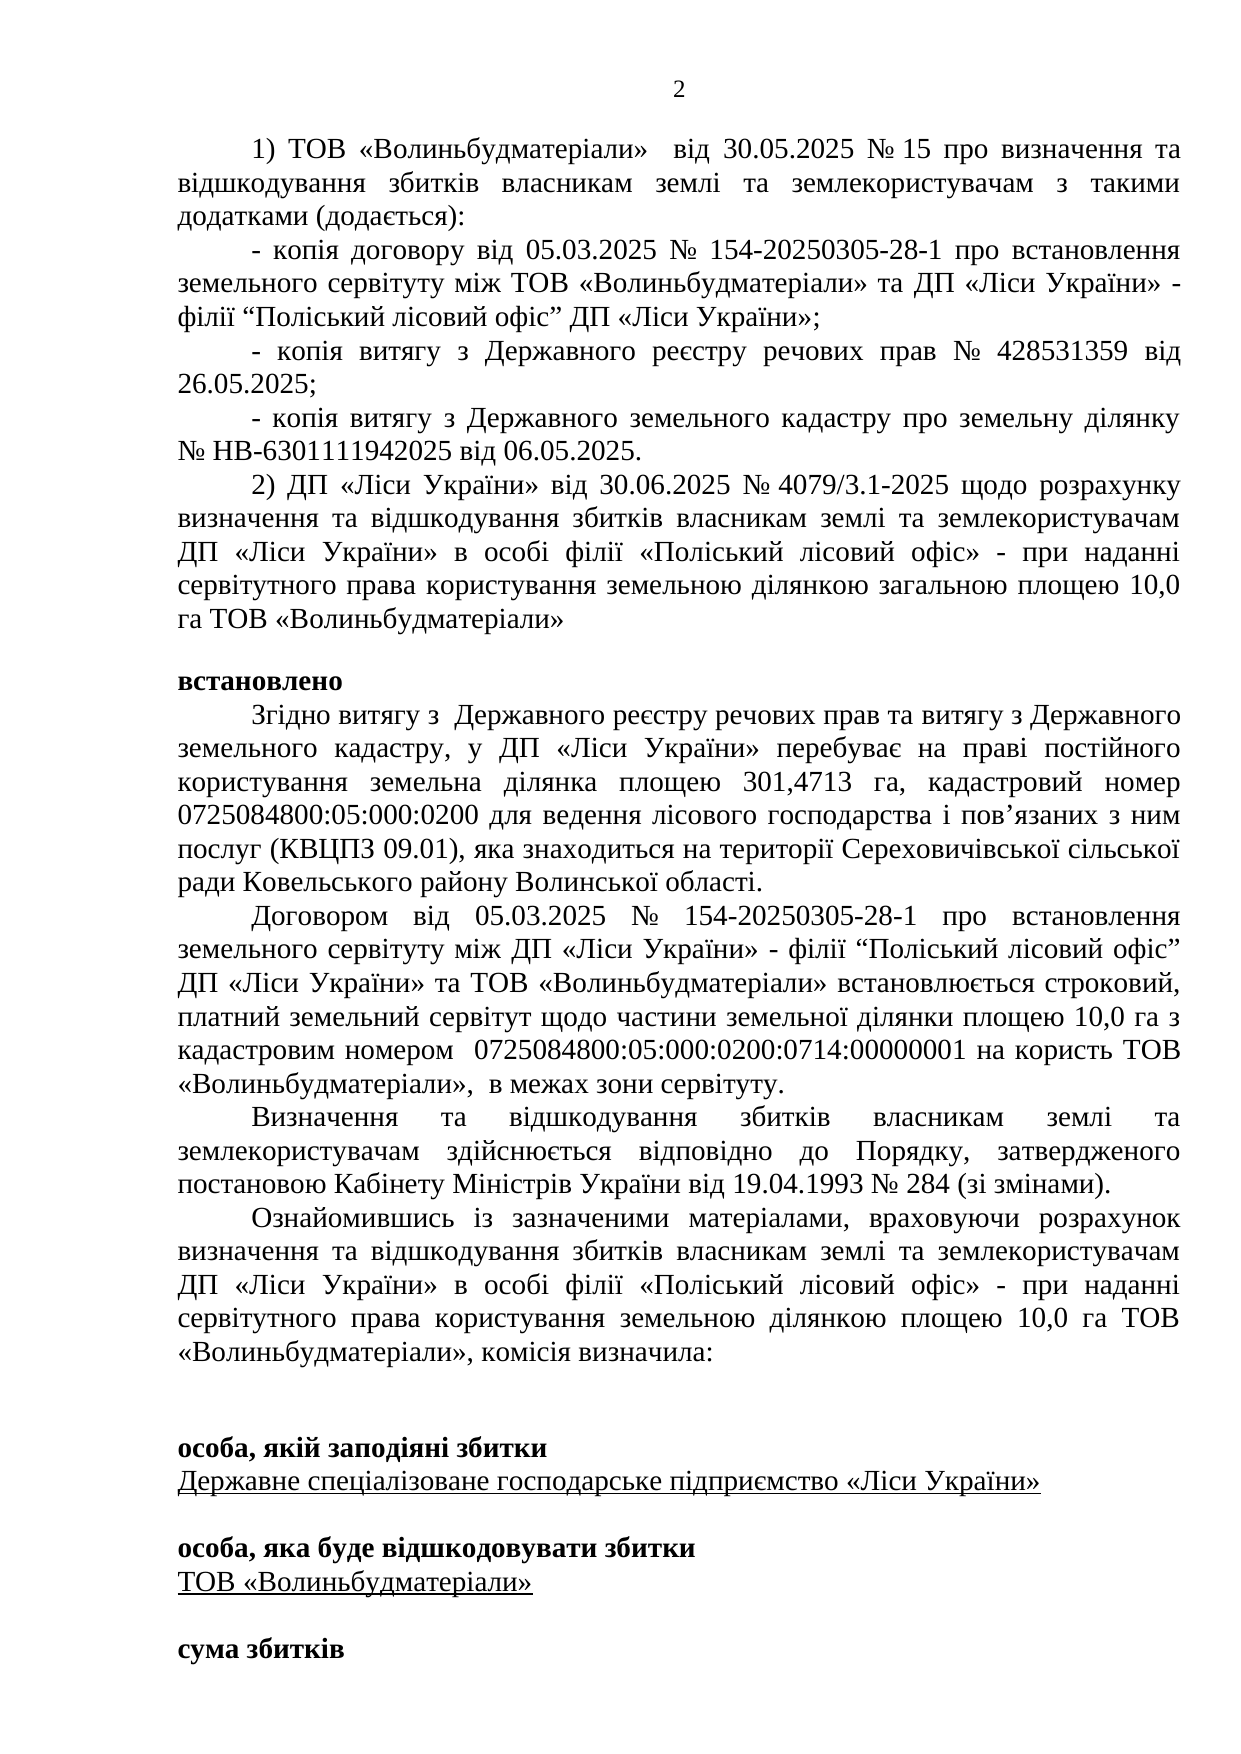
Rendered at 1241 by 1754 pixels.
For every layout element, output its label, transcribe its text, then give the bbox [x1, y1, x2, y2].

text Визначення та відшкодування збитків власникам землі та землекористувачам здійснюється відповідно до Порядку, затвердженого постановою Кабінету Міністрів України від 19.04.1993 № 284 (зі змінами). [177, 1099, 1181, 1200]
text Згідно витягу з Державного реєстру речових прав та витягу з Державного земельного кадастру, у ДП «Ліси України» перебуває на праві постійного користування земельна ділянка площею 301,4713 га, кадастровий номер 0725084800:05:000:0200 для ведення лісового господарства і пов’язаних з ним послуг (КВЦПЗ 09.01), яка знаходиться на території Сереховичівської сільської ради Ковельського району Волинської області. [177, 697, 1181, 898]
text Державне спеціалізоване господарське підприємство «Ліси України» [177, 1463, 1181, 1497]
text встановлено [177, 663, 1181, 697]
text 1) ТОВ «Волиньбудматеріали» від 30.05.2025 № 15 про визначення та відшкодування збитків власникам землі та землекористувачам з такими додатками (додається): [177, 131, 1181, 232]
text ТОВ «Волиньбудматеріали» [177, 1564, 1181, 1598]
text особа, якій заподіяні збитки [177, 1430, 1181, 1463]
text сума збитків [177, 1631, 1181, 1665]
text - копія витягу з Державного реєстру речових прав № 428531359 від 26.05.2025; [177, 333, 1181, 400]
text Ознайомившись із зазначеними матеріалами, враховуючи розрахунок визначення та відшкодування збитків власникам землі та землекористувачам ДП «Ліси України» в особі філії «Поліський лісовий офіс» - при наданні сервітутного права користування земельною ділянкою площею 10,0 га ТОВ «Волиньбудматеріали», комісія визначила: [177, 1200, 1181, 1368]
text особа, яка буде відшкодовувати збитки [177, 1531, 1181, 1564]
text - копія договору від 05.03.2025 № 154-20250305-28-1 про встановлення земельного сервітуту між ТОВ «Волиньбудматеріали» та ДП «Ліси України» - філії “Поліський лісовий офіс” ДП «Ліси України»; [177, 232, 1181, 333]
text - копія витягу з Державного земельного кадастру про земельну ділянку № НВ-6301111942025 від 06.05.2025. [177, 400, 1181, 467]
text Договором від 05.03.2025 № 154-20250305-28-1 про встановлення земельного сервітуту між ДП «Ліси України» - філії “Поліський лісовий офіс” ДП «Ліси України» та ТОВ «Волиньбудматеріали» встановлюється строковий, платний земельний сервітут щодо частини земельної ділянки площею 10,0 га з кадастровим номером 0725084800:05:000:0200:0714:00000001 на користь ТОВ «Волиньбудматеріали», в межах зони сервітуту. [177, 898, 1181, 1099]
text 2) ДП «Ліси України» від 30.06.2025 № 4079/3.1-2025 щодо розрахунку визначення та відшкодування збитків власникам землі та землекористувачам ДП «Ліси України» в особі філії «Поліський лісовий офіс» - при наданні сервітутного права користування земельною ділянкою загальною площею 10,0 га ТОВ «Волиньбудматеріали» [177, 467, 1181, 634]
